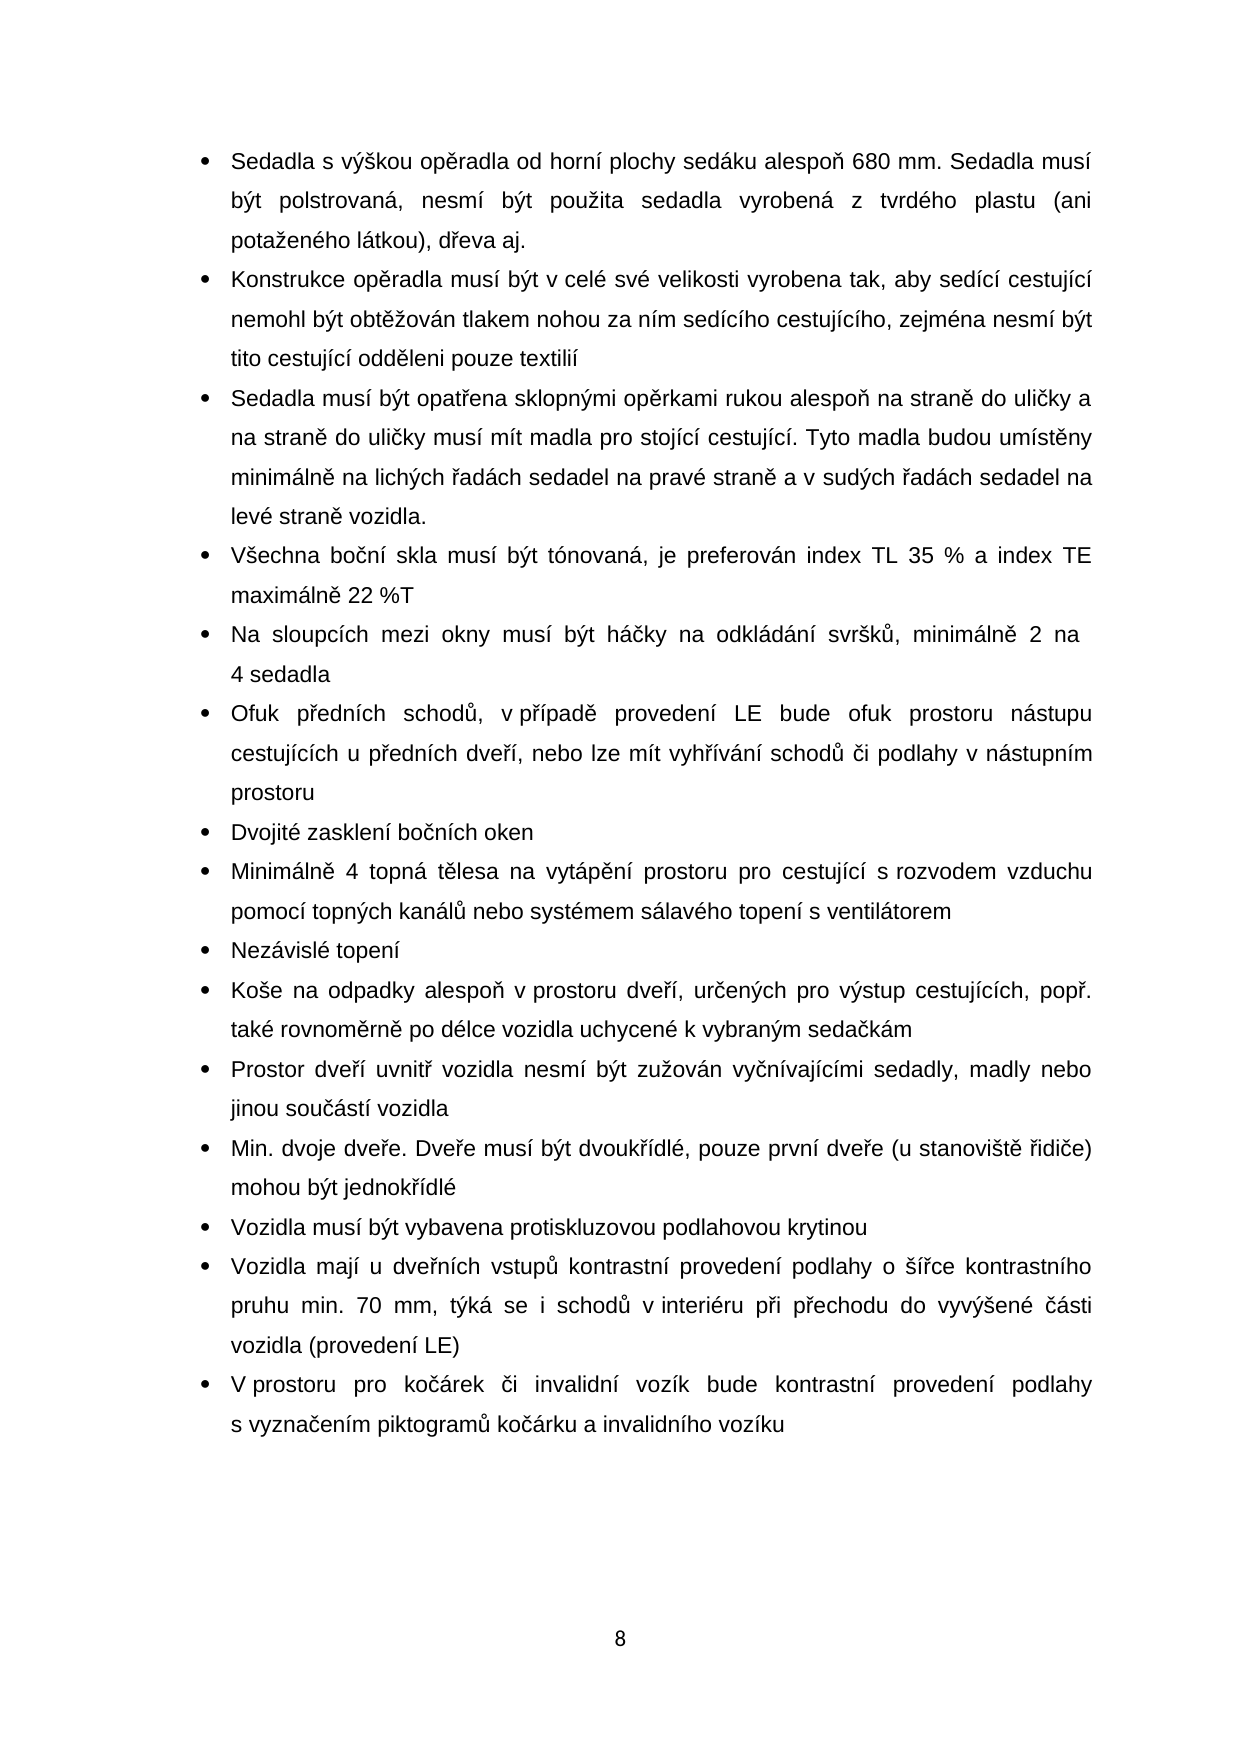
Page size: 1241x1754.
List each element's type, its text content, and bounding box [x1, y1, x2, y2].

list Ofuk předních schodů, v případě provedení LE bude ofuk prostoru nástupu cestujících u předních dveří, nebo lze mít vyhřívání schodů či podlahy v nástupním prostoru [201, 700, 1093, 806]
list Min. dvoje dveře. Dveře musí být dvoukřídlé, pouze první dveře (u stanoviště řidiče) mohou být jednokřídlé [201, 1134, 1093, 1200]
list Na sloupcích mezi okny musí být háčky na odkládání svršků, minimálně 2 na 4 sedadla [201, 621, 1093, 687]
list Vozidla musí být vybavena protiskluzovou podlahovou krytinou [201, 1213, 1093, 1240]
list V prostoru pro kočárek či invalidní vozík bude kontrastní provedení podlahy s vyznačením piktogramů kočárku a invalidního vozíku [201, 1371, 1093, 1437]
list Prostor dveří uvnitř vozidla nesmí být zužován vyčnívajícími sedadly, madly nebo jinou součástí vozidla [201, 1056, 1093, 1121]
list Sedadla musí být opatřena sklopnými opěrkami rukou alespoň na straně do uličky a na straně do uličky musí mít madla pro stojící cestující. Tyto madla budou umístěny minimálně na lichých řadách sedadel na pravé straně a v sudých řadách sedadel na levé straně vozidla. [201, 384, 1093, 529]
list Konstrukce opěradla musí být v celé své velikosti vyrobena tak, aby sedící cestující nemohl být obtěžován tlakem nohou za ním sedícího cestujícího, zejména nesmí být tito cestující odděleni pouze textilií [201, 266, 1093, 371]
list Dvojité zasklení bočních oken [201, 819, 1093, 845]
list Vozidla mají u dveřních vstupů kontrastní provedení podlahy o šířce kontrastního pruhu min. 70 mm, týká se i schodů v interiéru při přechodu do vyvýšené části vozidla (provedení LE) [201, 1253, 1093, 1358]
list Všechna boční skla musí být tónovaná, je preferován index TL 35 % a index TE maximálně 22 %T [201, 542, 1093, 608]
list Minimálně 4 topná tělesa na vytápění prostoru pro cestující s rozvodem vzduchu pomocí topných kanálů nebo systémem sálavého topení s ventilátorem [201, 858, 1093, 924]
list Nezávislé topení [201, 937, 1093, 963]
list Koše na odpadky alespoň v prostoru dveří, určených pro výstup cestujících, popř. také rovnoměrně po délce vozidla uchycené k vybraným sedačkám [201, 977, 1093, 1042]
list Sedadla s výškou opěradla od horní plochy sedáku alespoň 680 mm. Sedadla musí být polstrovaná, nesmí být použita sedadla vyrobená z tvrdého plastu (ani potaženého látkou), dřeva aj. [201, 148, 1093, 253]
